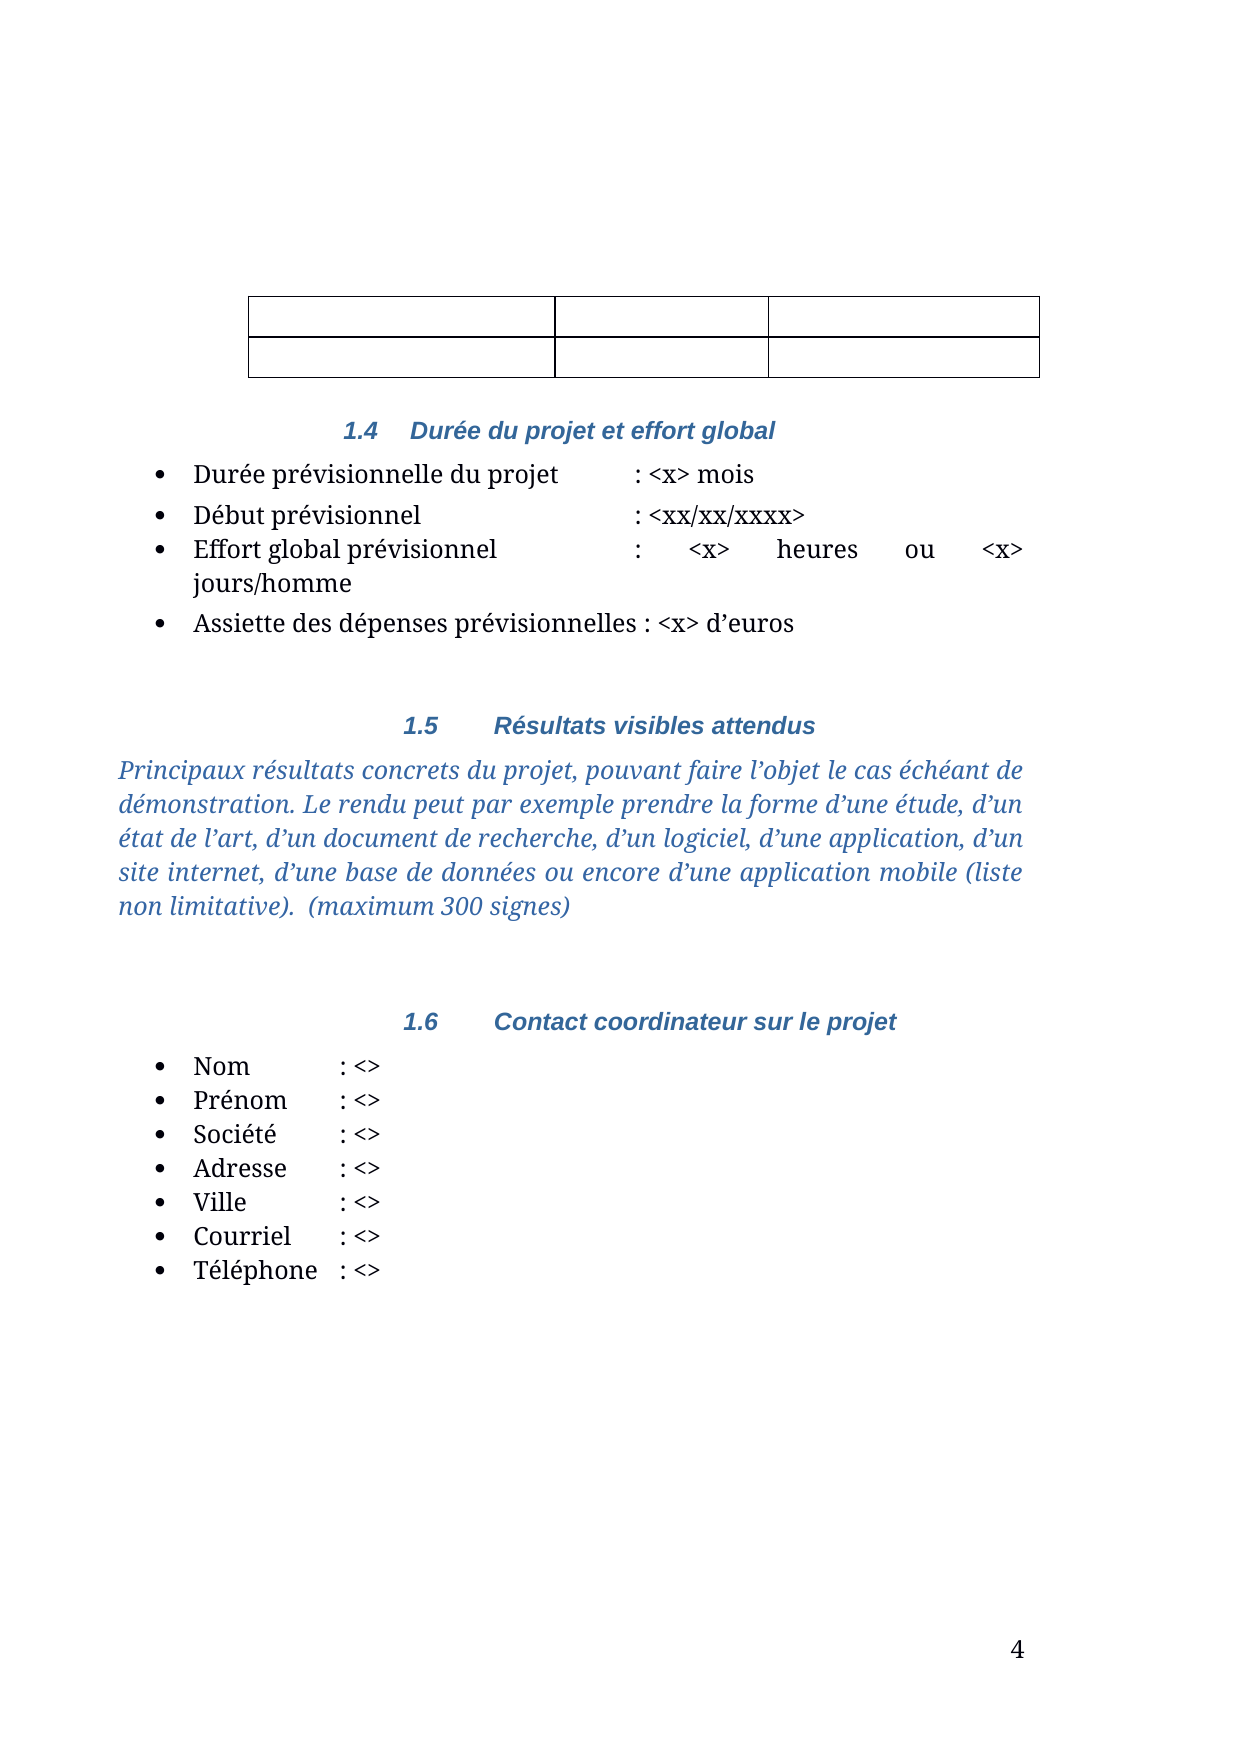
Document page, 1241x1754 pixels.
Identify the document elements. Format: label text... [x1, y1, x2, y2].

table_cell [556, 297, 768, 336]
list Durée prévisionnelle du projet : <x> mois [156, 457, 1024, 491]
table_cell [249, 297, 554, 336]
text Principaux résultats concrets du projet, pouvant faire l’objet le cas échéant de démonstration. Le rendu peut par exemple prendre la forme d’une étude, d’un état de l’art, d’un document de recherche, d’un logiciel, d’une application, d’un site internet, d’une base de données ou encore d’une application mobile (liste non limitative). (maximum 300 signes) [118, 753, 1024, 923]
list Durée du projet et effort global [343, 416, 1024, 444]
list Assiette des dépenses prévisionnelles : <x> d’euros [156, 606, 1024, 640]
list Effort global prévisionnel : <x> heures ou <x> jours/homme [156, 531, 1024, 599]
list Contact coordinateur sur le projet [403, 1007, 1024, 1036]
table_cell [556, 338, 768, 377]
list Téléphone : <> [156, 1253, 1024, 1287]
list Ville : <> [156, 1184, 1024, 1218]
list Société : <> [156, 1116, 1024, 1150]
list Nom : <> [156, 1048, 1024, 1082]
list Prénom : <> [156, 1082, 1024, 1116]
list Début prévisionnel : <xx/xx/xxxx> [156, 497, 1024, 531]
table_cell [769, 338, 1039, 377]
table_cell [769, 297, 1039, 336]
list Résultats visibles attendus [403, 711, 1024, 740]
list Courriel : <> [156, 1218, 1024, 1253]
list Adresse : <> [156, 1150, 1024, 1184]
table_cell [249, 338, 554, 377]
